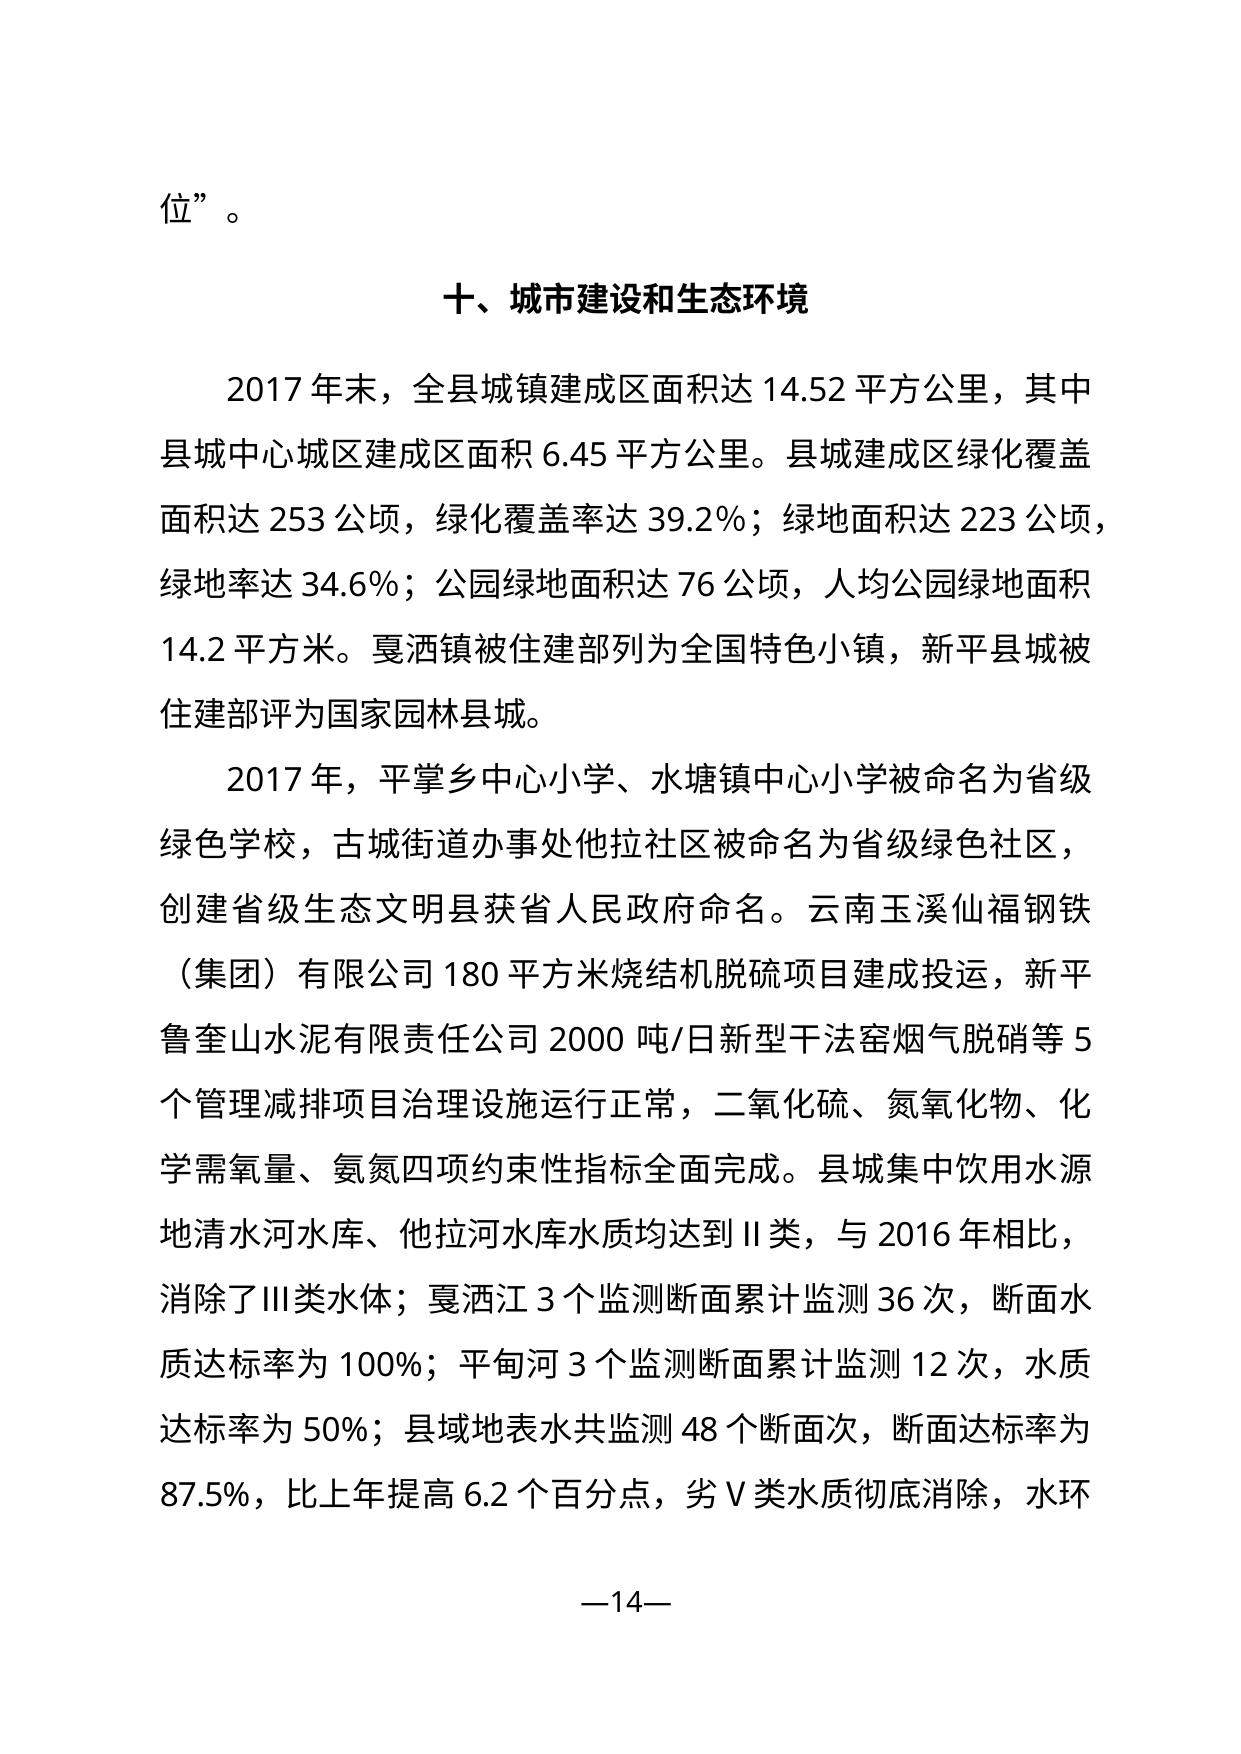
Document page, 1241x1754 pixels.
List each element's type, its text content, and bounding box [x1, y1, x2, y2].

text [159, 174, 1092, 239]
text 十、城市建设和生态环境 [159, 264, 1092, 329]
text 2017年末，全县城镇建成区面积达14.52平方公里，其中县城中心城区建成区面积6.45平方公里。县城建成区绿化覆盖面积达253公顷，绿化覆盖率达39.2％；绿地面积达223公顷，绿地率达34.6％；公园绿地面积达76公顷，人均公园绿地面积14.2平方米。戛洒镇被住建部列为全国特色小镇，新平县城被住建部评为国家园林县城。 [159, 354, 1092, 744]
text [159, 744, 1092, 1524]
